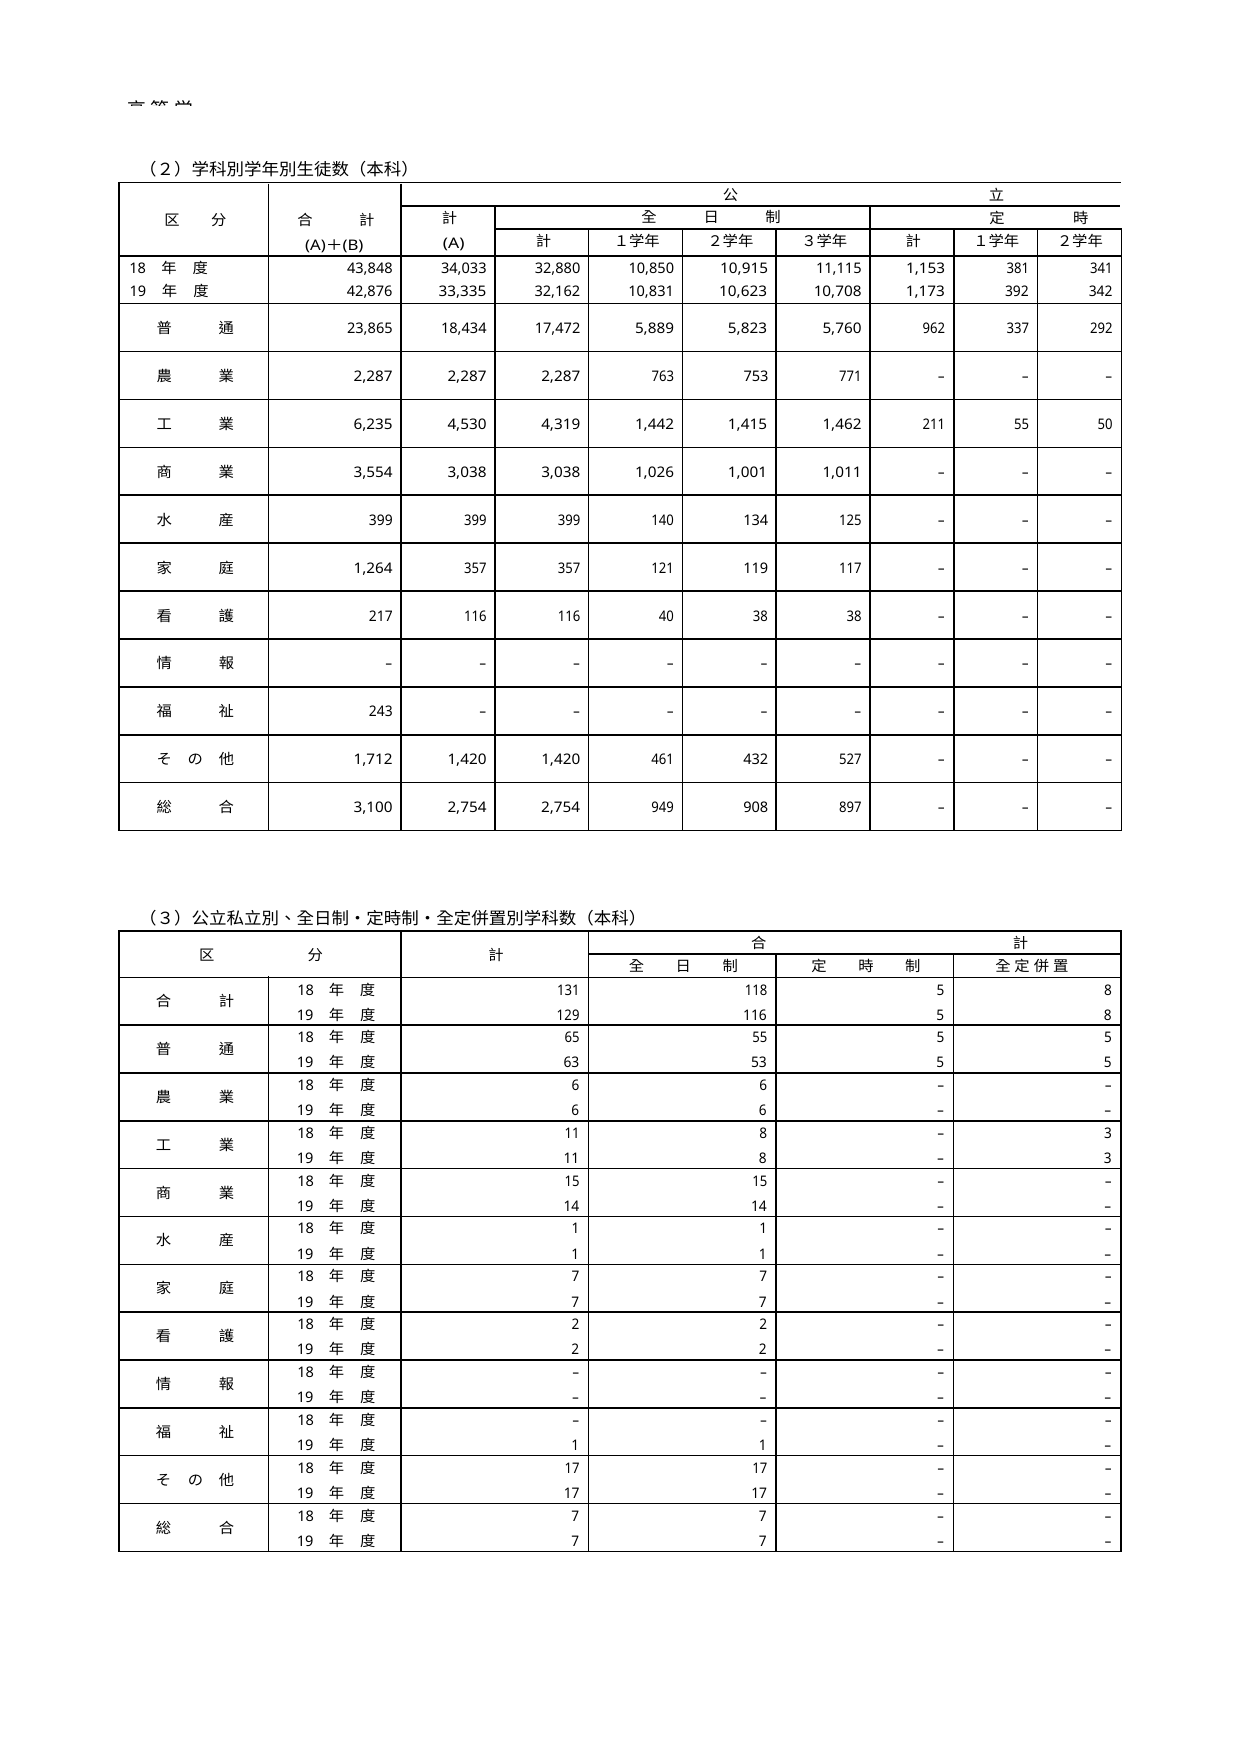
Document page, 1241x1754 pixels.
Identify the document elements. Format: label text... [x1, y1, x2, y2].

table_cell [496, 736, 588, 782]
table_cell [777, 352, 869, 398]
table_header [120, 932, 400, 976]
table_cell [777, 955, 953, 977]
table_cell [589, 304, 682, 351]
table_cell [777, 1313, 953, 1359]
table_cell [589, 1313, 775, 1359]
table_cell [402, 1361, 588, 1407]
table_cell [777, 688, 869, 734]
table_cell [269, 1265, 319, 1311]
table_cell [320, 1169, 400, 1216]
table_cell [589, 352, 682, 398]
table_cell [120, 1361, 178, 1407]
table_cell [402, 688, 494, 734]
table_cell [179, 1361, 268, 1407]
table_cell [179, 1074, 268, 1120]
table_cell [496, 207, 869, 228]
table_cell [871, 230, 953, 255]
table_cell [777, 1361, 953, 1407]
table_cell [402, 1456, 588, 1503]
text （２）学科別学年別生徒数（本科） [139, 158, 1144, 181]
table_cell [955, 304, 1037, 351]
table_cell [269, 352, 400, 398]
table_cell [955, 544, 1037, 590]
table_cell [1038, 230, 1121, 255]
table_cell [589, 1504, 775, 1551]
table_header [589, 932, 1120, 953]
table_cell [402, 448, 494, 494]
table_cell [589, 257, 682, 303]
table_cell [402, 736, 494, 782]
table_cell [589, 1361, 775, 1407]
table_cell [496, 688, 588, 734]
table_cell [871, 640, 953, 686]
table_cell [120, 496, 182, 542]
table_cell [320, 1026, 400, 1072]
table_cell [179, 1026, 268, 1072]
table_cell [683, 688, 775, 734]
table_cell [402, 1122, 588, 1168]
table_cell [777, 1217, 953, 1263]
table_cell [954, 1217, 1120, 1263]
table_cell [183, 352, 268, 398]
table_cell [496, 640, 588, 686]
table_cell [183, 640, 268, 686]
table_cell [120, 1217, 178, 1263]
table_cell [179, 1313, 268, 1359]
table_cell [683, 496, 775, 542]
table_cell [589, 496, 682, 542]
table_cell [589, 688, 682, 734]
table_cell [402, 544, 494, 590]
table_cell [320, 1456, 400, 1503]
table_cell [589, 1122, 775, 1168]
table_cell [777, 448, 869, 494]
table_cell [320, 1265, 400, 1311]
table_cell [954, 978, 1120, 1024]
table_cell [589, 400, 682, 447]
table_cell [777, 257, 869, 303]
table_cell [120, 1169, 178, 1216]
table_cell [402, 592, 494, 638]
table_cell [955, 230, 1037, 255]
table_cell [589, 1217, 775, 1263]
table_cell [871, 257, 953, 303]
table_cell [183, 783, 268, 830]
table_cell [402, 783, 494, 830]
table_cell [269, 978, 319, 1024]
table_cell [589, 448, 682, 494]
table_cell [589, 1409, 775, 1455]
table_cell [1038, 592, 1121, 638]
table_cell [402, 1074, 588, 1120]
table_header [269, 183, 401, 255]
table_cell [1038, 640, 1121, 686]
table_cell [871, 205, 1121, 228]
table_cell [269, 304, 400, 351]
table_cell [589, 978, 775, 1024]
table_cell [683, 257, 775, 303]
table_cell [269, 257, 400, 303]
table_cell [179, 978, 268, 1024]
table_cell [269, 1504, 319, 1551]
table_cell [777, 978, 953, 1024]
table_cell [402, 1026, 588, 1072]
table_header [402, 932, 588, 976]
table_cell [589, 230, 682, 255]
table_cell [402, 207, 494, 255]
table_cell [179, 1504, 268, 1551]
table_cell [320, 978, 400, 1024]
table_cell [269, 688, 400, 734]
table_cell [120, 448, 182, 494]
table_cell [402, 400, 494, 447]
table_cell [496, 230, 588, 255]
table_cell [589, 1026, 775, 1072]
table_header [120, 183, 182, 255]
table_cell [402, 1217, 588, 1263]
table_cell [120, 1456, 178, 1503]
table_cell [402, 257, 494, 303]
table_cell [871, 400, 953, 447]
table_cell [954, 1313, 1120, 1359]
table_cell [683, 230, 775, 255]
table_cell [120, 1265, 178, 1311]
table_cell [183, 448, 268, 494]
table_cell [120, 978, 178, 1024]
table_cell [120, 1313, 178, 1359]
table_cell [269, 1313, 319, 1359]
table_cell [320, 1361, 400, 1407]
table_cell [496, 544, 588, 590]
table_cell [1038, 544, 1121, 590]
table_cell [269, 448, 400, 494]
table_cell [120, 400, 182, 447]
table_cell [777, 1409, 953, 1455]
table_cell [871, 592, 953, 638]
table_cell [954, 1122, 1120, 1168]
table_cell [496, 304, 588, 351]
text （３）公立私立別、全日制・定時制・全定併置別学科数（本科） [139, 906, 1144, 929]
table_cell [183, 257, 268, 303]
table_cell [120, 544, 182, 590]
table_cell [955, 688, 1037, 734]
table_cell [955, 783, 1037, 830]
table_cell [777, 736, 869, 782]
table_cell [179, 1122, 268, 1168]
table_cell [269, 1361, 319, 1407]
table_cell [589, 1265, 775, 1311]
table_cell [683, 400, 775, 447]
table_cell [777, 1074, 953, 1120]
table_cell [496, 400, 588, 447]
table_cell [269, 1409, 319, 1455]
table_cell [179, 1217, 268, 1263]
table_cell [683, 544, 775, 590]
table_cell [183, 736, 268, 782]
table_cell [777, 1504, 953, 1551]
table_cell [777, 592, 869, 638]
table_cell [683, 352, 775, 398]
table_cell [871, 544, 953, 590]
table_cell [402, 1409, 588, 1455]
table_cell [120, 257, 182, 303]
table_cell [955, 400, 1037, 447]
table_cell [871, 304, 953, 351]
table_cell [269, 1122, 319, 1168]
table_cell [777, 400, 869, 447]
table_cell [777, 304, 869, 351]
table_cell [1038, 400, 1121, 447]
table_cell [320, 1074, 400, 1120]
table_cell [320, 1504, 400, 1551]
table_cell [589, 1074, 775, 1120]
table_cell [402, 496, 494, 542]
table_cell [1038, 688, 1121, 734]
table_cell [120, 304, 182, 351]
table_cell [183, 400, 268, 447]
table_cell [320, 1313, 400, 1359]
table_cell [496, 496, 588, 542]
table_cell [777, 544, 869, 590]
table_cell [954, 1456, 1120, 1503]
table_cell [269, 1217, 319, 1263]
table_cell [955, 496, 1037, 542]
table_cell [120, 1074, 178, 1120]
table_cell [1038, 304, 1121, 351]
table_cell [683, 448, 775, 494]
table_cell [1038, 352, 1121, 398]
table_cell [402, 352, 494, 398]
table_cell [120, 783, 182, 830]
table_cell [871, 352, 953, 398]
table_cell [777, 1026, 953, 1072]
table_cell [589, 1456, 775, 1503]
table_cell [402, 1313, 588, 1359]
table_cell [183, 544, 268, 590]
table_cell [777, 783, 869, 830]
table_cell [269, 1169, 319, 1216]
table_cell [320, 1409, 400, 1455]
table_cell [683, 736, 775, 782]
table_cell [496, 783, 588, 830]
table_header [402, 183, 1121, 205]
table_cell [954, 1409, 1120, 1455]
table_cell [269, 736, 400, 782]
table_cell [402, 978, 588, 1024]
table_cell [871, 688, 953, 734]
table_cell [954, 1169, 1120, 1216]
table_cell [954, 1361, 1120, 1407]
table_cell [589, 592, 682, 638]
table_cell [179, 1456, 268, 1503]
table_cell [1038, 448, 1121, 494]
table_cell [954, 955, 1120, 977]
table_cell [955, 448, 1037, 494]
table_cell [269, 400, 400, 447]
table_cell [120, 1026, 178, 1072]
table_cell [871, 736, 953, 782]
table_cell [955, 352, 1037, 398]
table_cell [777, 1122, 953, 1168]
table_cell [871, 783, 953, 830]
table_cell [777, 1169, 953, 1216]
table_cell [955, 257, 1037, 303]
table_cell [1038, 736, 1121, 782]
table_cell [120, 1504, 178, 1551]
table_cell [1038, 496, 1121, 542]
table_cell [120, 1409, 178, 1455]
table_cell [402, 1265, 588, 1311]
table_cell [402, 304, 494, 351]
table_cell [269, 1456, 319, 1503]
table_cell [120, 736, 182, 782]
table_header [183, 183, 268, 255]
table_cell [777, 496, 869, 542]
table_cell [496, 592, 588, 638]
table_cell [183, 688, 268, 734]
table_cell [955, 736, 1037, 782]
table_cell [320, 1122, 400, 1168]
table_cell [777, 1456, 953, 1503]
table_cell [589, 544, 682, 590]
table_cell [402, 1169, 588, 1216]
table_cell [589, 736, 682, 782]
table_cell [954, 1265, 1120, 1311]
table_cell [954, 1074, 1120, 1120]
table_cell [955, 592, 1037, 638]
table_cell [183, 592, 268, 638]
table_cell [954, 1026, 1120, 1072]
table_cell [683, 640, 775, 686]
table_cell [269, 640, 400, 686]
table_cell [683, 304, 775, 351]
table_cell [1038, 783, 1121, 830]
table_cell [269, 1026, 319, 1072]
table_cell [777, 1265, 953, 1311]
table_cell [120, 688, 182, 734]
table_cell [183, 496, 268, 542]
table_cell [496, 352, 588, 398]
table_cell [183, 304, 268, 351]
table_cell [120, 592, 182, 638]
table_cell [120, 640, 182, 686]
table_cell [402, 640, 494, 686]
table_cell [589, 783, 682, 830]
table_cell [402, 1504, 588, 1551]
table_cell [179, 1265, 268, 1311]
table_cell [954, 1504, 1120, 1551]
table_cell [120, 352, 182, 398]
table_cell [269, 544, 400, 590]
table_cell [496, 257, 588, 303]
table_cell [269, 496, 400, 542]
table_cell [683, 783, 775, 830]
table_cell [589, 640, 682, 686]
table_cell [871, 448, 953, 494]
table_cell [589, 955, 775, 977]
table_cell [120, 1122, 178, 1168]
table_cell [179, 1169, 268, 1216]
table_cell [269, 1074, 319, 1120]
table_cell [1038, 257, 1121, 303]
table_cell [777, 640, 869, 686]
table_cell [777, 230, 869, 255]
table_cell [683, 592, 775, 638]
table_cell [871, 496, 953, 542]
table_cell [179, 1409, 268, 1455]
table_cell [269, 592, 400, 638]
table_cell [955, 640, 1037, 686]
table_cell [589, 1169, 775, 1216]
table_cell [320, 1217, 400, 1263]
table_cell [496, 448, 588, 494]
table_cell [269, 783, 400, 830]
